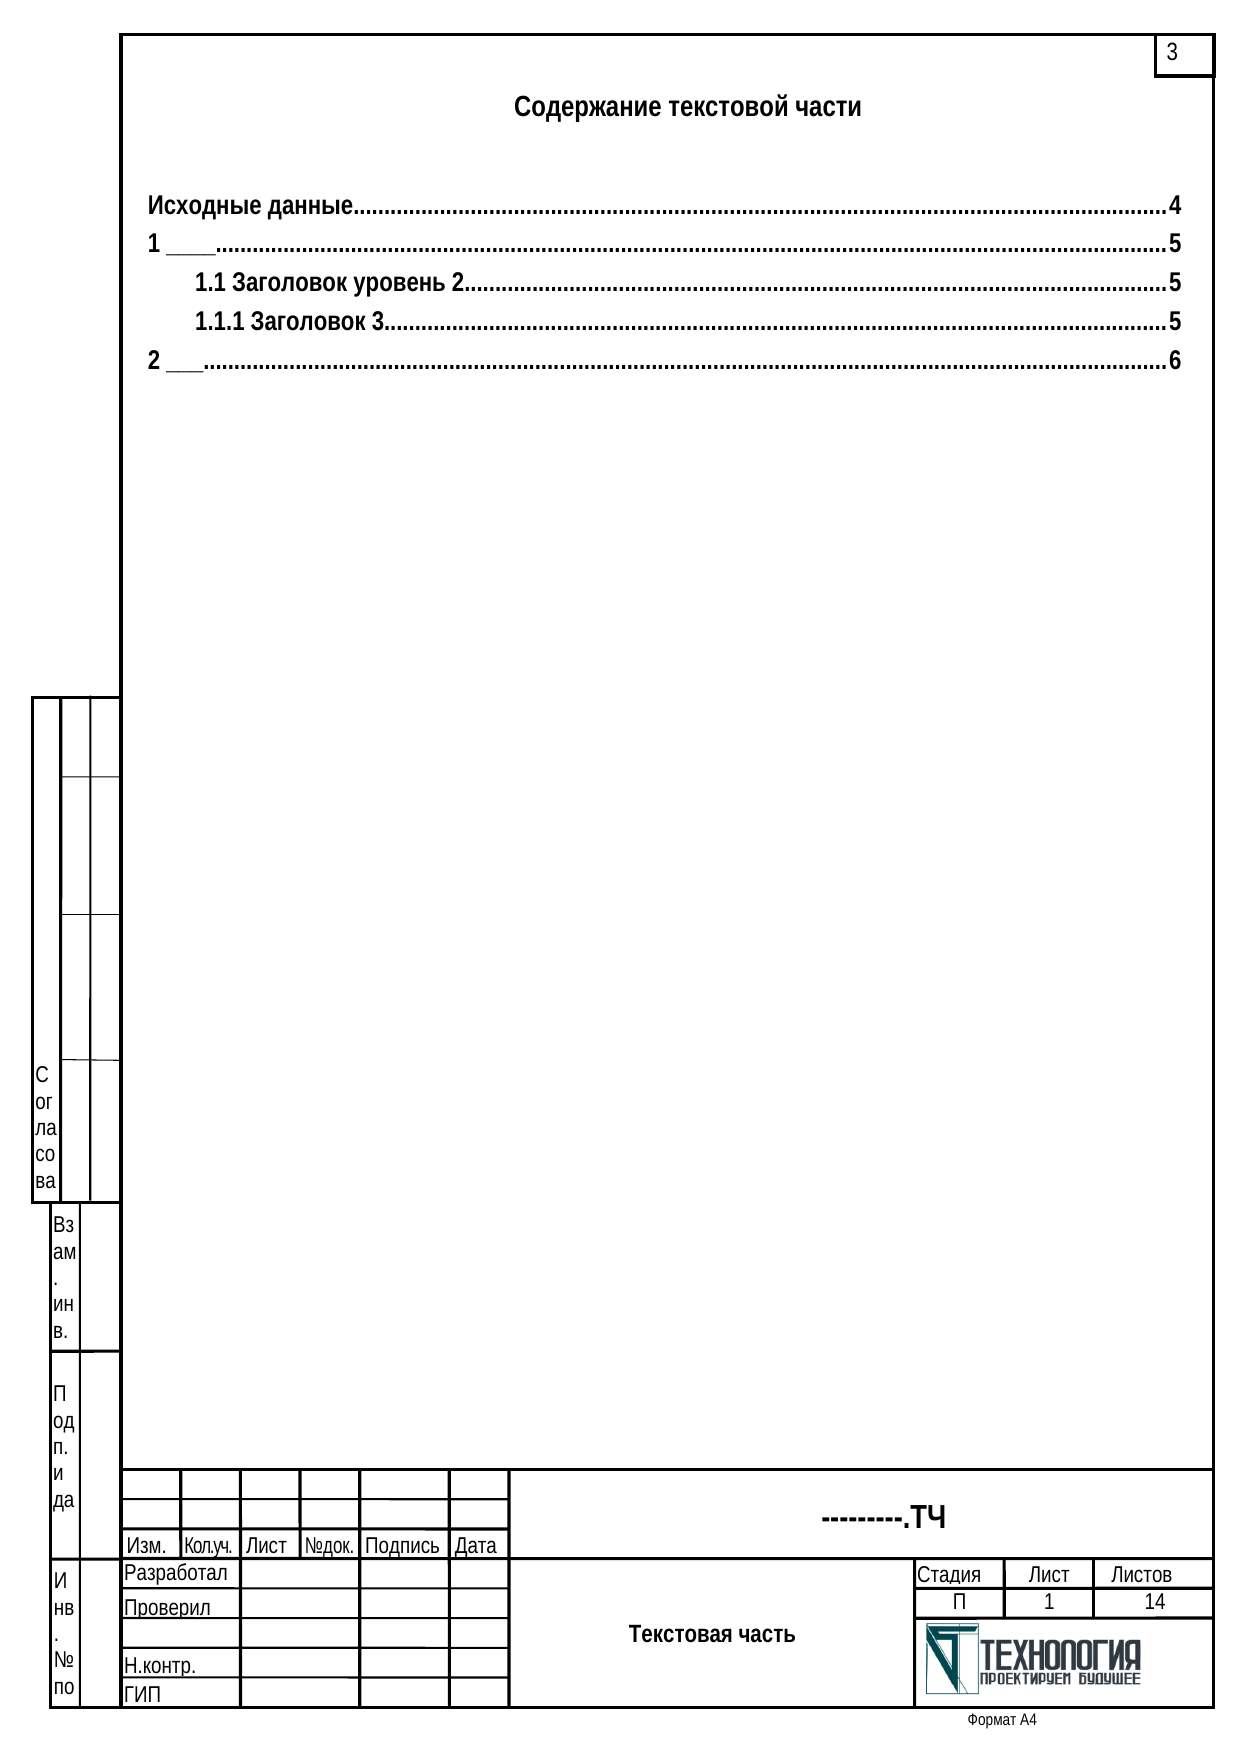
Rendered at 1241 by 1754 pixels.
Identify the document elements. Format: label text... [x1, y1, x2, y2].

text 1.1 Заголовок уровень 2 5 [148, 266, 1181, 297]
text 2 ___ 6 [148, 344, 1181, 375]
text 1 ____ 5 [148, 227, 1181, 258]
text Содержание текстовой части [148, 89, 1181, 122]
text Исходные данные 4 [148, 189, 1181, 220]
text 1.1.1 Заголовок 3 5 [148, 305, 1181, 336]
